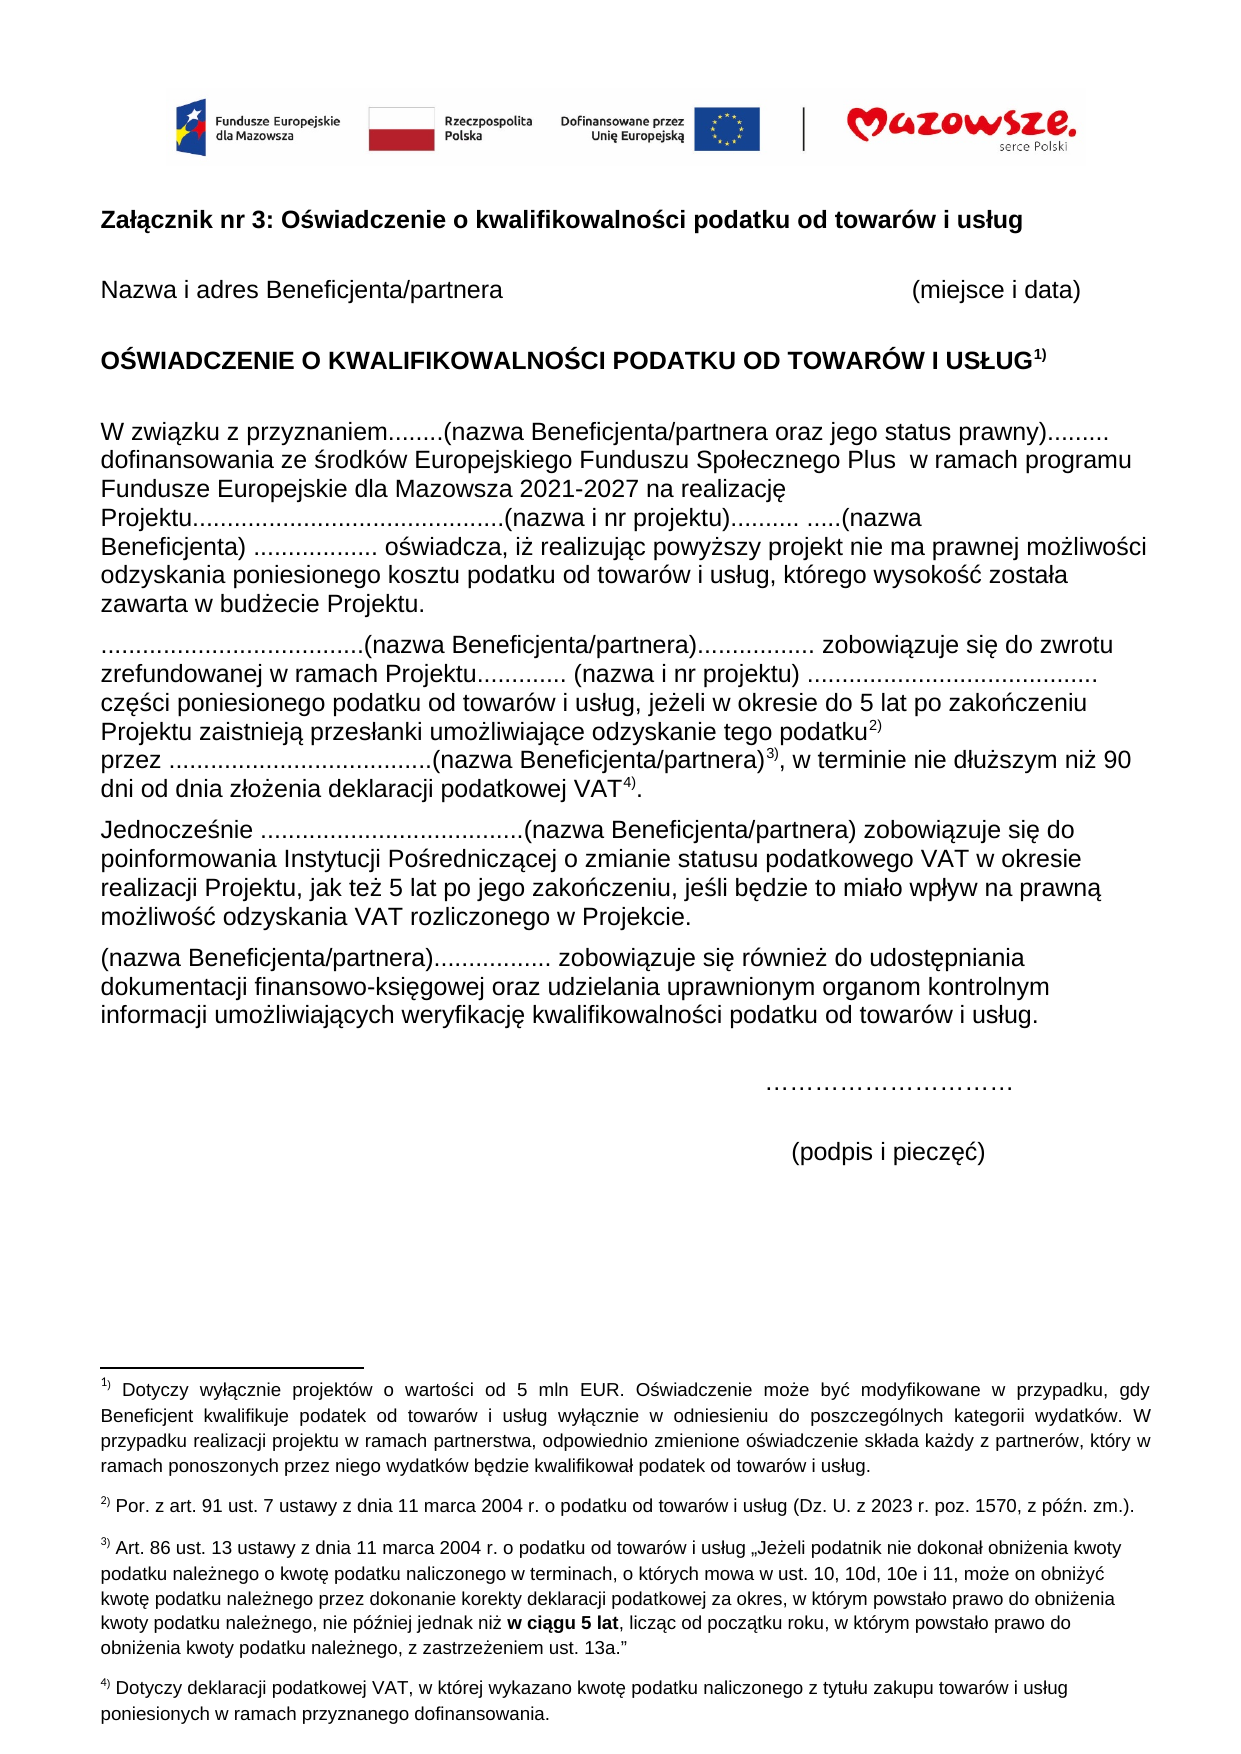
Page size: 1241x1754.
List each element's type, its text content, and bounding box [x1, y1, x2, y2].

text (nazwa Beneficjenta/partnera)................. zobowiązuje się również do udostępniania dokumentacji finansowo-księgowej oraz udzielania uprawnionym organom kontrolnym informacji umożliwiających weryfikację kwalifikowalności podatku od towarów i usług. [100, 943, 1152, 1029]
text ......................................(nazwa Beneficjenta/partnera)................. zobowiązuje się do zwrotu zrefundowanej w ramach Projektu............. (nazwa i nr projektu) .......................................... części poniesionego podatku od towarów i usług, jeżeli w okresie do 5 lat po zakończeniu Projektu zaistnieją przesłanki umożliwiające odzyskanie tego podatku) przez ......................................(nazwa Beneficjenta/partnera)), w terminie nie dłuższym niż 90 dni od dnia złożenia deklaracji podatkowej VAT). [100, 630, 1152, 803]
picture [166, 88, 1086, 166]
text Nazwa i adres Beneficjenta/partnera (miejsce i data) [100, 276, 1152, 304]
text W związku z przyznaniem........(nazwa Beneficjenta/partnera oraz jego status prawny)......... dofinansowania ze środków Europejskiego Funduszu Społecznego Plus w ramach programu Fundusze Europejskie dla Mazowsza 2021-2027 na realizację Projektu.............................................(nazwa i nr projektu).......... .....(nazwa Beneficjenta) .................. oświadcza, iż realizując powyższy projekt nie ma prawnej możliwości odzyskania poniesionego kosztu podatku od towarów i usług, którego wysokość została zawarta w budżecie Projektu. [100, 417, 1152, 618]
text OŚWIADCZENIE O KWALIFIKOWALNOŚCI PODATKU OD TOWARÓW I USŁUG) [100, 346, 1152, 375]
text Jednocześnie ......................................(nazwa Beneficjenta/partnera) zobowiązuje się do poinformowania Instytucji Pośredniczącej o zmianie statusu podatkowego VAT w okresie realizacji Projektu, jak też 5 lat po jego zakończeniu, jeśli będzie to miało wpływ na prawną możliwość odzyskania VAT rozliczonego w Projekcie. [100, 815, 1152, 930]
text ………………………… [690, 1067, 1152, 1095]
text (podpis i pieczęć) [550, 1137, 1152, 1166]
subtitle Załącznik nr 3: Oświadczenie o kwalifikowalności podatku od towarów i usług [100, 205, 1152, 234]
